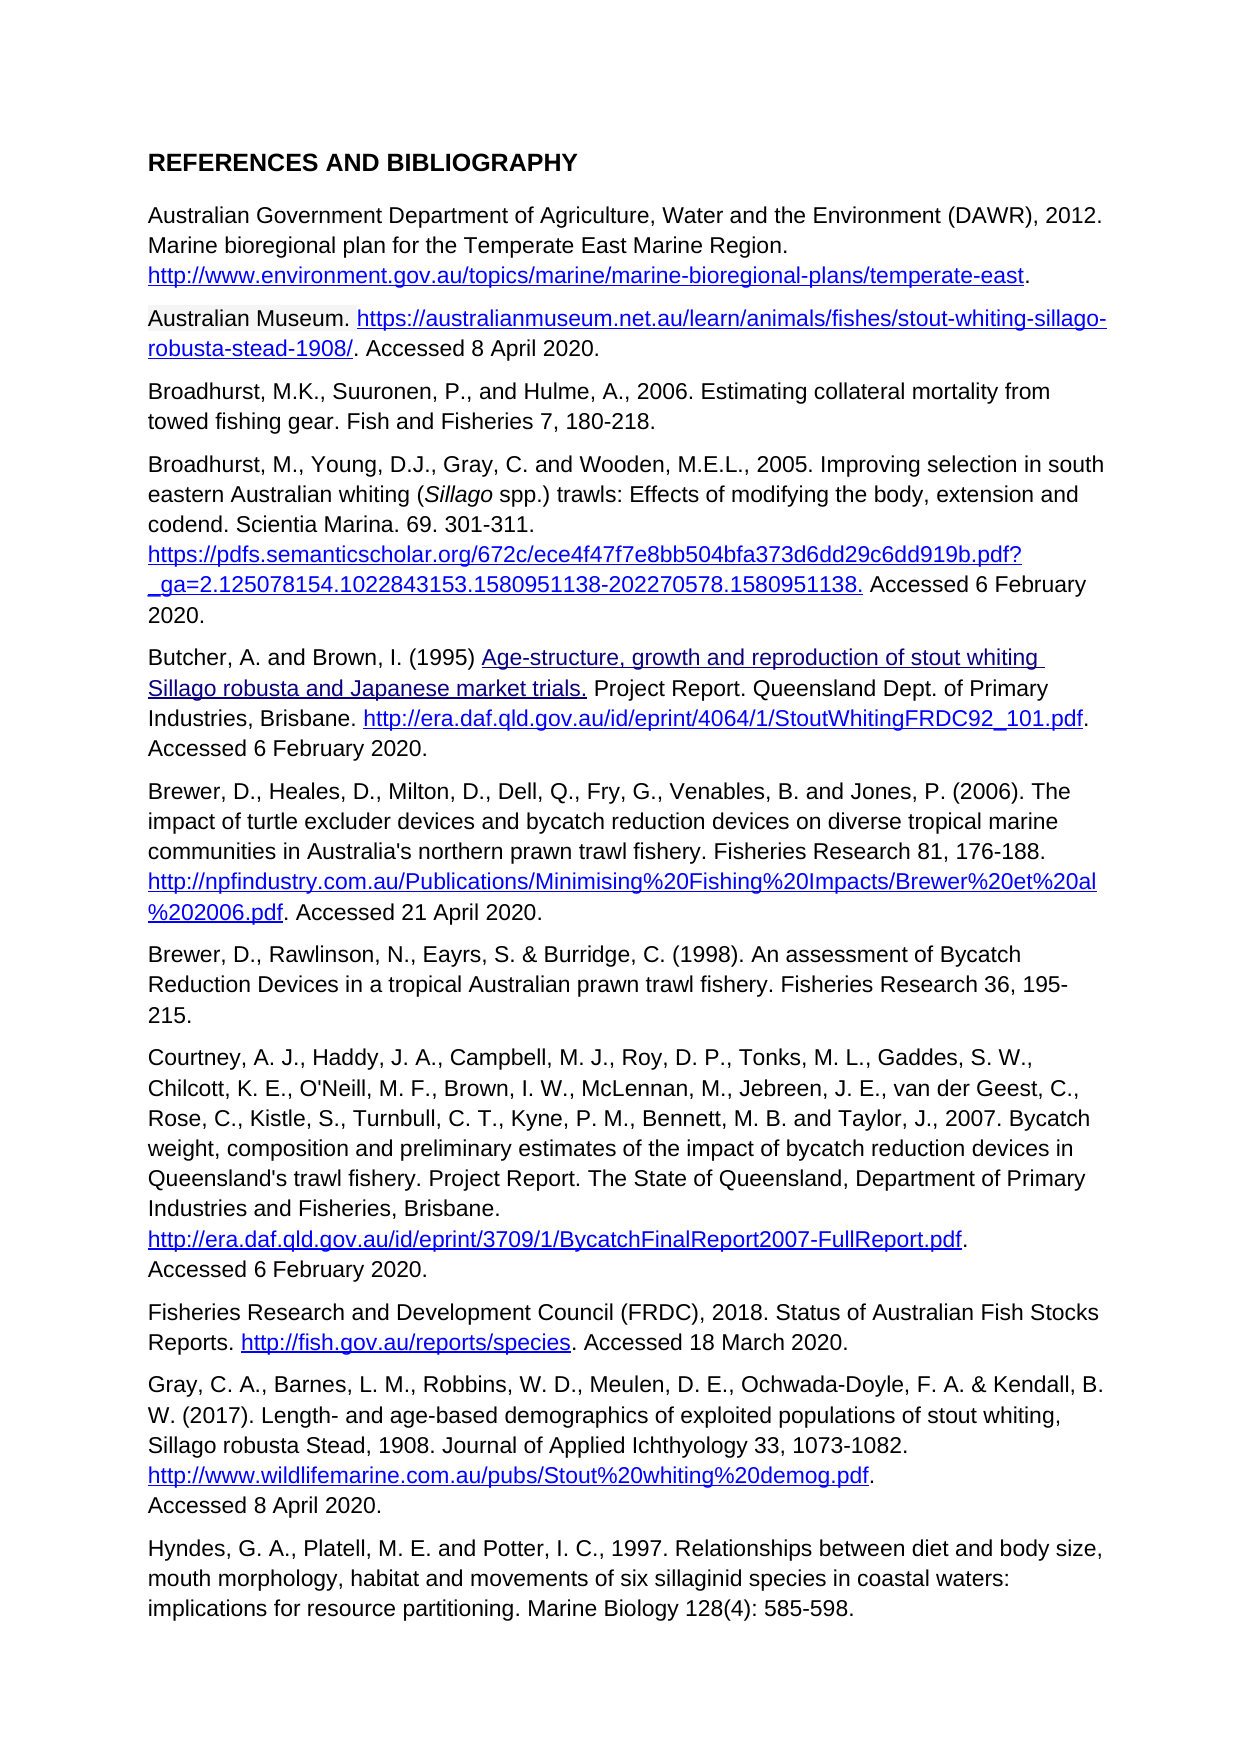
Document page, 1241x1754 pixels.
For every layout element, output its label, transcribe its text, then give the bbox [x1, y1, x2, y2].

text Brewer, D., Rawlinson, N., Eayrs, S. & Burridge, C. (1998). An assessment of Bycatch Reduction Devices in a tropical Australian prawn trawl fishery. Fisheries Research 36, 195-215. [148, 941, 1107, 1028]
text Australian Museum. https://australianmuseum.net.au/learn/animals/fishes/stout-whiting-sillago-robusta-stead-1908/. Accessed 8 April 2020. [148, 329, 1107, 361]
text Fisheries Research and Development Council (FRDC), 2018. Status of Australian Fish Stocks Reports. http://fish.gov.au/reports/species. Accessed 18 March 2020. [148, 1298, 1107, 1355]
subtitle References and bibliography [148, 148, 1107, 176]
text Courtney, A. J., Haddy, J. A., Campbell, M. J., Roy, D. P., Tonks, M. L., Gaddes, S. W., Chilcott, K. E., O'Neill, M. F., Brown, I. W., McLennan, M., Jebreen, J. E., van der Geest, C., Rose, C., Kistle, S., Turnbull, C. T., Kyne, P. M., Bennett, M. B. and Taylor, J., 2007. Bycatch weight, composition and preliminary estimates of the impact of bycatch reduction devices in Queensland's trawl fishery. Project Report. The State of Queensland, Department of Primary Industries and Fisheries, Brisbane. http://era.daf.qld.gov.au/id/eprint/3709/1/BycatchFinalReport2007-FullReport.pdf. Accessed 6 February 2020. [148, 1044, 1107, 1282]
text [148, 1535, 1107, 1622]
text Brewer, D., Heales, D., Milton, D., Dell, Q., Fry, G., Venables, B. and Jones, P. (2006). The impact of turtle excluder devices and bycatch reduction devices on diverse tropical marine communities in Australia's northern prawn trawl fishery. Fisheries Research 81, 176-188. http://npfindustry.com.au/Publications/Minimising%20Fishing%20Impacts/Brewer%20et%20al%202006.pdf. Accessed 21 April 2020. [148, 778, 1107, 925]
text Australian Government Department of Agriculture, Water and the Environment (DAWR), 2012. Marine bioregional plan for the Temperate East Marine Region. http://www.environment.gov.au/topics/marine/marine-bioregional-plans/temperate-east. [148, 202, 1107, 288]
text Gray, C. A., Barnes, L. M., Robbins, W. D., Meulen, D. E., Ochwada-Doyle, F. A. & Kendall, B. W. (2017). Length- and age-based demographics of exploited populations of stout whiting, Sillago robusta Stead, 1908. Journal of Applied Ichthyology 33, 1073-1082. http://www.wildlifemarine.com.au/pubs/Stout%20whiting%20demog.pdf. Accessed 8 April 2020. [148, 1371, 1107, 1518]
text Butcher, A. and Brown, I. (1995) Age-structure, growth and reproduction of stout whiting Sillago robusta and Japanese market trials. Project Report. Queensland Dept. of Primary Industries, Brisbane. http://era.daf.qld.gov.au/id/eprint/4064/1/StoutWhitingFRDC92_101.pdf. Accessed 6 February 2020. [148, 644, 1107, 761]
text Broadhurst, M.K., Suuronen, P., and Hulme, A., 2006. Estimating collateral mortality from towed fishing gear. Fish and Fisheries 7, 180-218. [148, 378, 1107, 434]
text Broadhurst, M., Young, D.J., Gray, C. and Wooden, M.E.L., 2005. Improving selection in south eastern Australian whiting (Sillago spp.) trawls: Effects of modifying the body, extension and codend. Scientia Marina. 69. 301-311. https://pdfs.semanticscholar.org/672c/ece4f47f7e8bb504bfa373d6dd29c6dd919b.pdf?_ga=2.125078154.1022843153.1580951138-202270578.1580951138. Accessed 6 February 2020. [148, 451, 1107, 628]
text Australian Museum. https://australianmuseum.net.au/learn/animals/fishes/stout-whiting-sillago-robusta-stead-1908/. Accessed 8 April 2020. [357, 305, 1107, 328]
